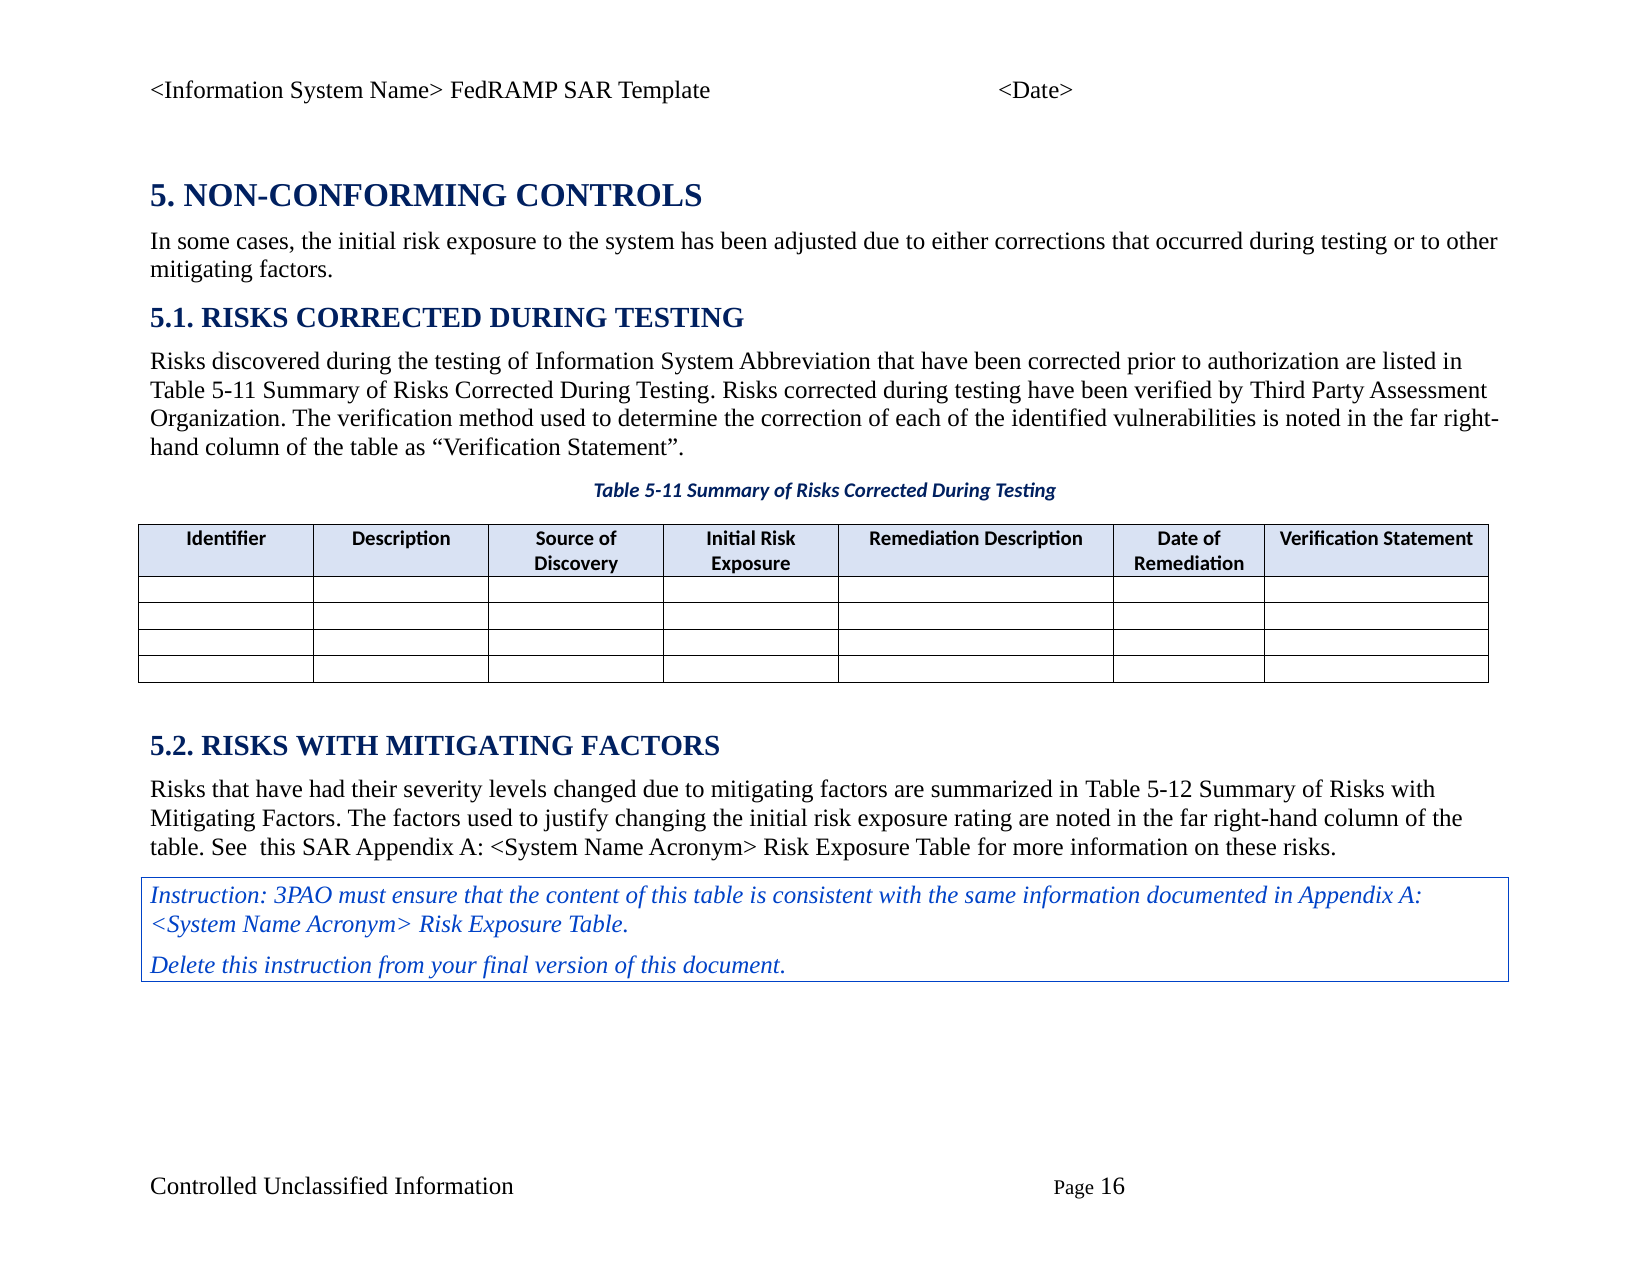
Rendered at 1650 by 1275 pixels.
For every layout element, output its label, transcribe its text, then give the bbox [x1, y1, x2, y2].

table_cell [839, 577, 1113, 602]
table_cell [139, 656, 313, 682]
table_cell [1114, 656, 1264, 682]
table_cell [1265, 577, 1488, 602]
text Risks discovered during the testing of that have been corrected prior to authorization are listed in Table 5-1 Summary of Risks Corrected During Testing. Risks corrected during testing have been verified by . The verification method used to determine the correction of each of the identified vulnerabilities is noted in the far right-hand column of the table as “Verification Statement”. [150, 346, 1500, 461]
table_cell [1265, 656, 1488, 682]
table_cell [664, 630, 838, 655]
table_cell [139, 603, 313, 629]
table_cell [489, 577, 663, 602]
table_cell [1265, 603, 1488, 629]
table_cell [1265, 630, 1488, 655]
table_header Verification Statement [1265, 525, 1488, 576]
text In some cases, the initial risk exposure to the system has been adjusted due to either corrections that occurred during testing or to other mitigating factors. [150, 226, 1500, 283]
subtitle Non-Conforming Controls [150, 175, 1500, 213]
table_cell [139, 577, 313, 602]
table_header Date of Remediation [1114, 525, 1264, 576]
table_cell [1114, 630, 1264, 655]
table_cell [314, 577, 488, 602]
table_cell [664, 656, 838, 682]
subtitle Risks with Mitigating Factors [150, 728, 1500, 762]
table_cell [839, 630, 1113, 655]
text Instruction: 3PAO must ensure that the content of this table is consistent with the same information documented in Appendix A: <System Name Acronym> Risk Exposure Table. [142, 878, 1508, 938]
table_cell [664, 603, 838, 629]
table_cell [314, 603, 488, 629]
table_header Identifier [139, 525, 313, 576]
table_header Source of Discovery [489, 525, 663, 576]
table_cell [139, 630, 313, 655]
table_cell [489, 656, 663, 682]
table_cell [664, 577, 838, 602]
subtitle Risks Corrected During Testing [150, 300, 1500, 333]
table_header Initial Risk Exposure [664, 525, 838, 576]
table_header Remediation Description [839, 525, 1113, 576]
table_header Description [314, 525, 488, 576]
table_cell [1114, 577, 1264, 602]
table_cell [489, 630, 663, 655]
table_cell [314, 630, 488, 655]
table_cell [1114, 603, 1264, 629]
table_cell [839, 656, 1113, 682]
table_cell [489, 603, 663, 629]
text Delete this instruction from your final version of this document. [142, 947, 1508, 981]
table_cell [839, 603, 1113, 629]
table_cell [314, 656, 488, 682]
